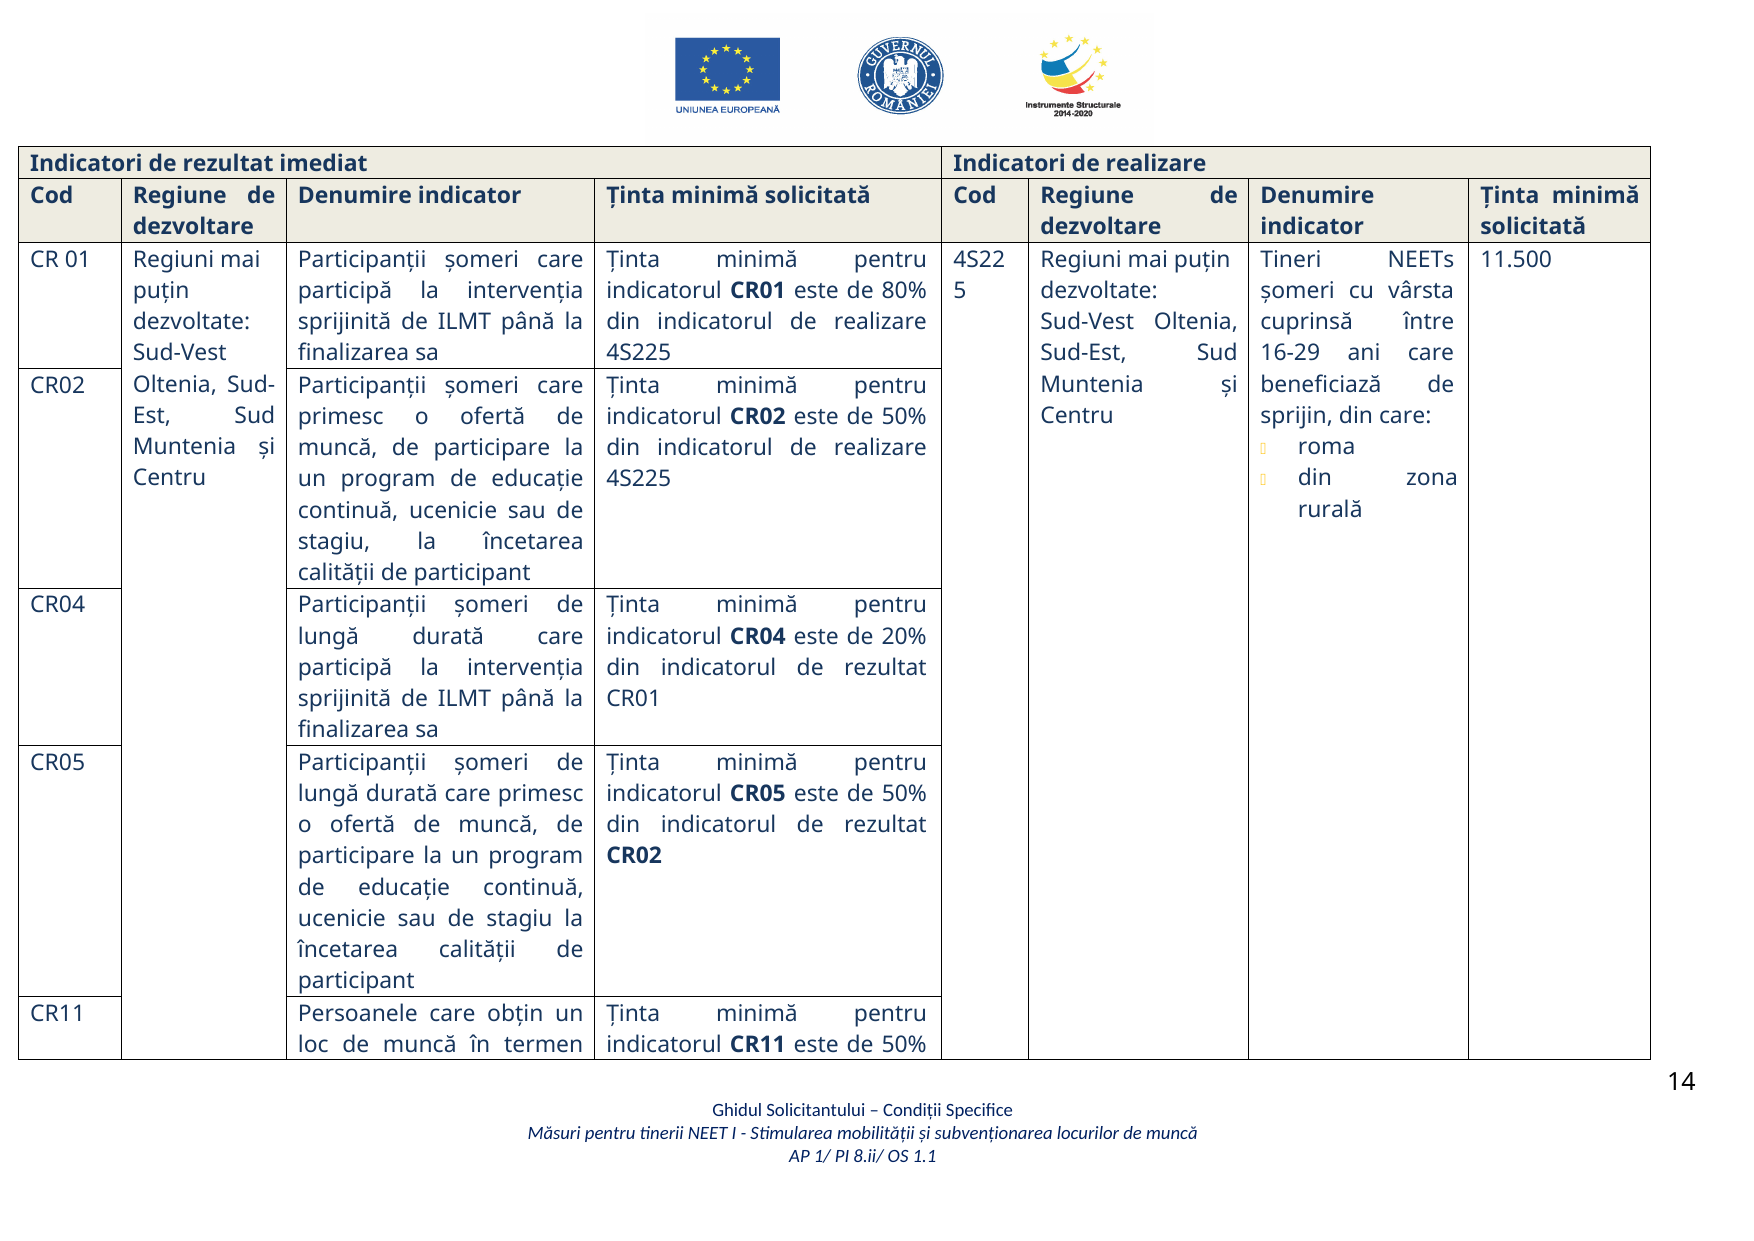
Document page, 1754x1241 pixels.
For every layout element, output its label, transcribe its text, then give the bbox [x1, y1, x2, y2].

table_cell Tineri NEETs șomeri cu vârsta cuprinsă între 16-29 ani care beneficiază de sprijin, din care: roma din zona rurală [1249, 243, 1468, 1059]
table_cell Denumire indicator [1249, 179, 1468, 242]
table_cell Participanții șomeri care primesc o ofertă de muncă, de participare la un program de educație continuă, ucenicie sau de stagiu, la încetarea calității de participant [287, 369, 594, 587]
table_cell Cod [942, 179, 1028, 242]
table_cell CR04 [19, 589, 121, 745]
table_cell Ținta minimă pentru indicatorul CR05 este de 50% din indicatorul de rezultat CR02 [595, 746, 941, 996]
table_cell CR05 [19, 746, 121, 996]
table_header Indicatori de realizare [942, 147, 1650, 178]
table_header Indicatori de rezultat imediat [19, 147, 941, 178]
table_cell CR02 [19, 369, 121, 587]
table_cell 4S225 [942, 243, 1028, 1059]
table_cell Ținta minimă pentru indicatorul CR01 este de 80% din indicatorul de realizare 4S225 [595, 243, 941, 368]
table_cell Denumire indicator [287, 179, 594, 242]
table_cell Ținta minimă pentru indicatorul CR11 este de 50% din indicatorul de realizare 4S225 [595, 997, 941, 1059]
table_cell Participanții șomeri de lungă durată care participă la intervenția sprijinită de ILMT până la finalizarea sa [287, 589, 594, 745]
table_cell Regiune de dezvoltare [122, 179, 286, 242]
table_cell Cod [19, 179, 121, 242]
table_cell Ţinta minimă solicitată [1469, 179, 1650, 242]
table_cell 11.500 [1469, 243, 1650, 1059]
picture [645, 13, 1155, 146]
table_cell Regiune de dezvoltare [1029, 179, 1248, 242]
table_cell CR11 [19, 997, 121, 1059]
table_cell Ţinta minimă solicitată [595, 179, 941, 242]
table_cell Ținta minimă pentru indicatorul CR02 este de 50% din indicatorul de realizare 4S225 [595, 369, 941, 587]
table_cell Persoanele care obțin un loc de muncă în termen de șase luni de la încetarea calității de participant [287, 997, 594, 1059]
table_cell Regiuni mai puțin dezvoltate: Sud-Vest Oltenia, Sud-Est, Sud Muntenia și Centru [1029, 243, 1248, 1059]
table_cell Regiuni mai puțin dezvoltate: Sud-Vest Oltenia, Sud-Est, Sud Muntenia și Centru [122, 243, 286, 1059]
table_cell Participanții șomeri de lungă durată care primesc o ofertă de muncă, de participare la un program de educație continuă, ucenicie sau de stagiu la încetarea calității de participant [287, 746, 594, 996]
table_cell CR 01 [19, 243, 121, 368]
table_cell Participanții șomeri care participă la intervenția sprijinită de ILMT până la finalizarea sa [287, 243, 594, 368]
table_cell Ținta minimă pentru indicatorul CR04 este de 20% din indicatorul de rezultat CR01 [595, 589, 941, 745]
